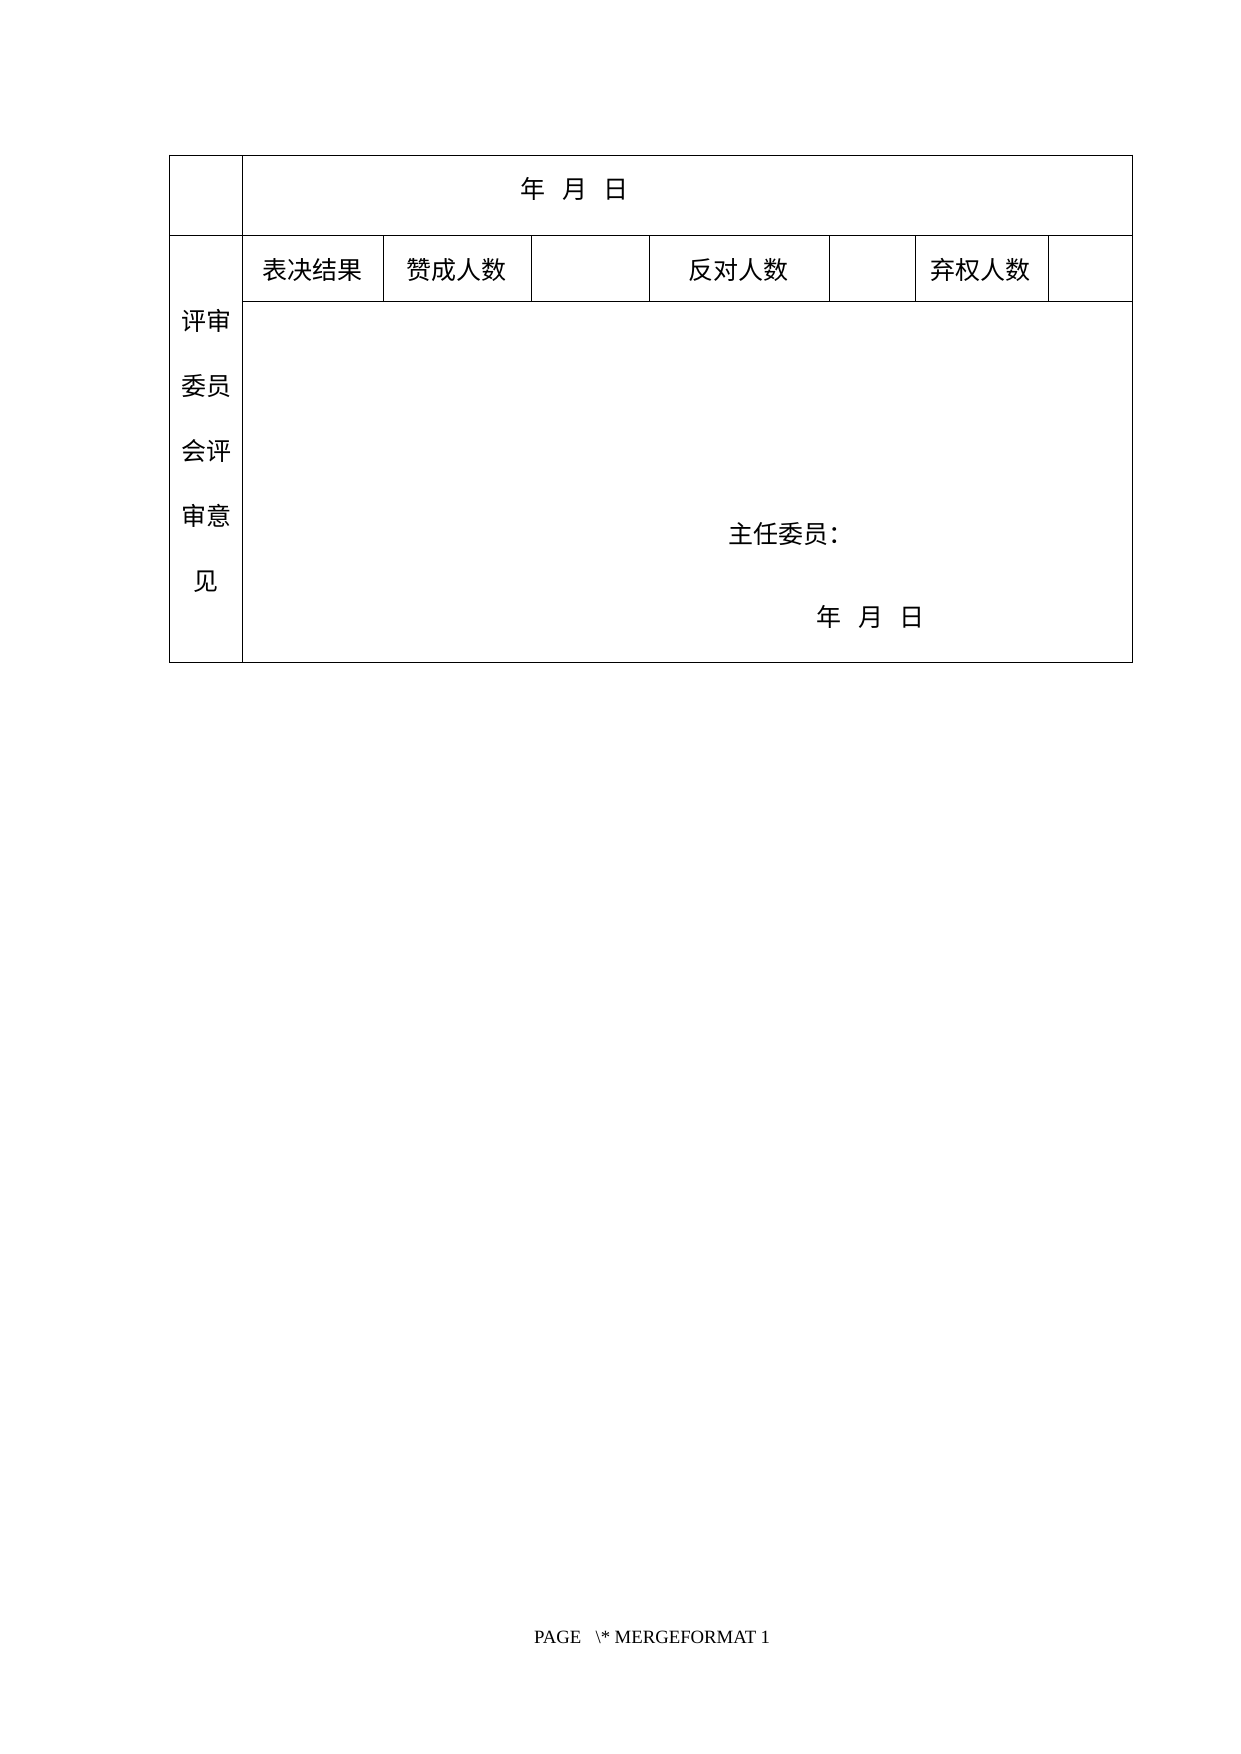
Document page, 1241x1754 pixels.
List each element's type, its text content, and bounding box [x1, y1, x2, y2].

table_cell 主任委员： 年 月 日 [243, 302, 1132, 662]
table_cell 反对人数 [650, 236, 829, 301]
table_cell 评审委员会评审意见 [170, 236, 242, 662]
table_cell [532, 236, 649, 301]
table_cell [830, 236, 915, 301]
table_cell 弃权人数 [916, 236, 1048, 301]
table_cell 赞成人数 [384, 236, 531, 301]
table_cell 组长： 年 月 日 [243, 156, 1132, 235]
table_cell [1049, 236, 1132, 301]
table_cell 表决结果 [243, 236, 383, 301]
